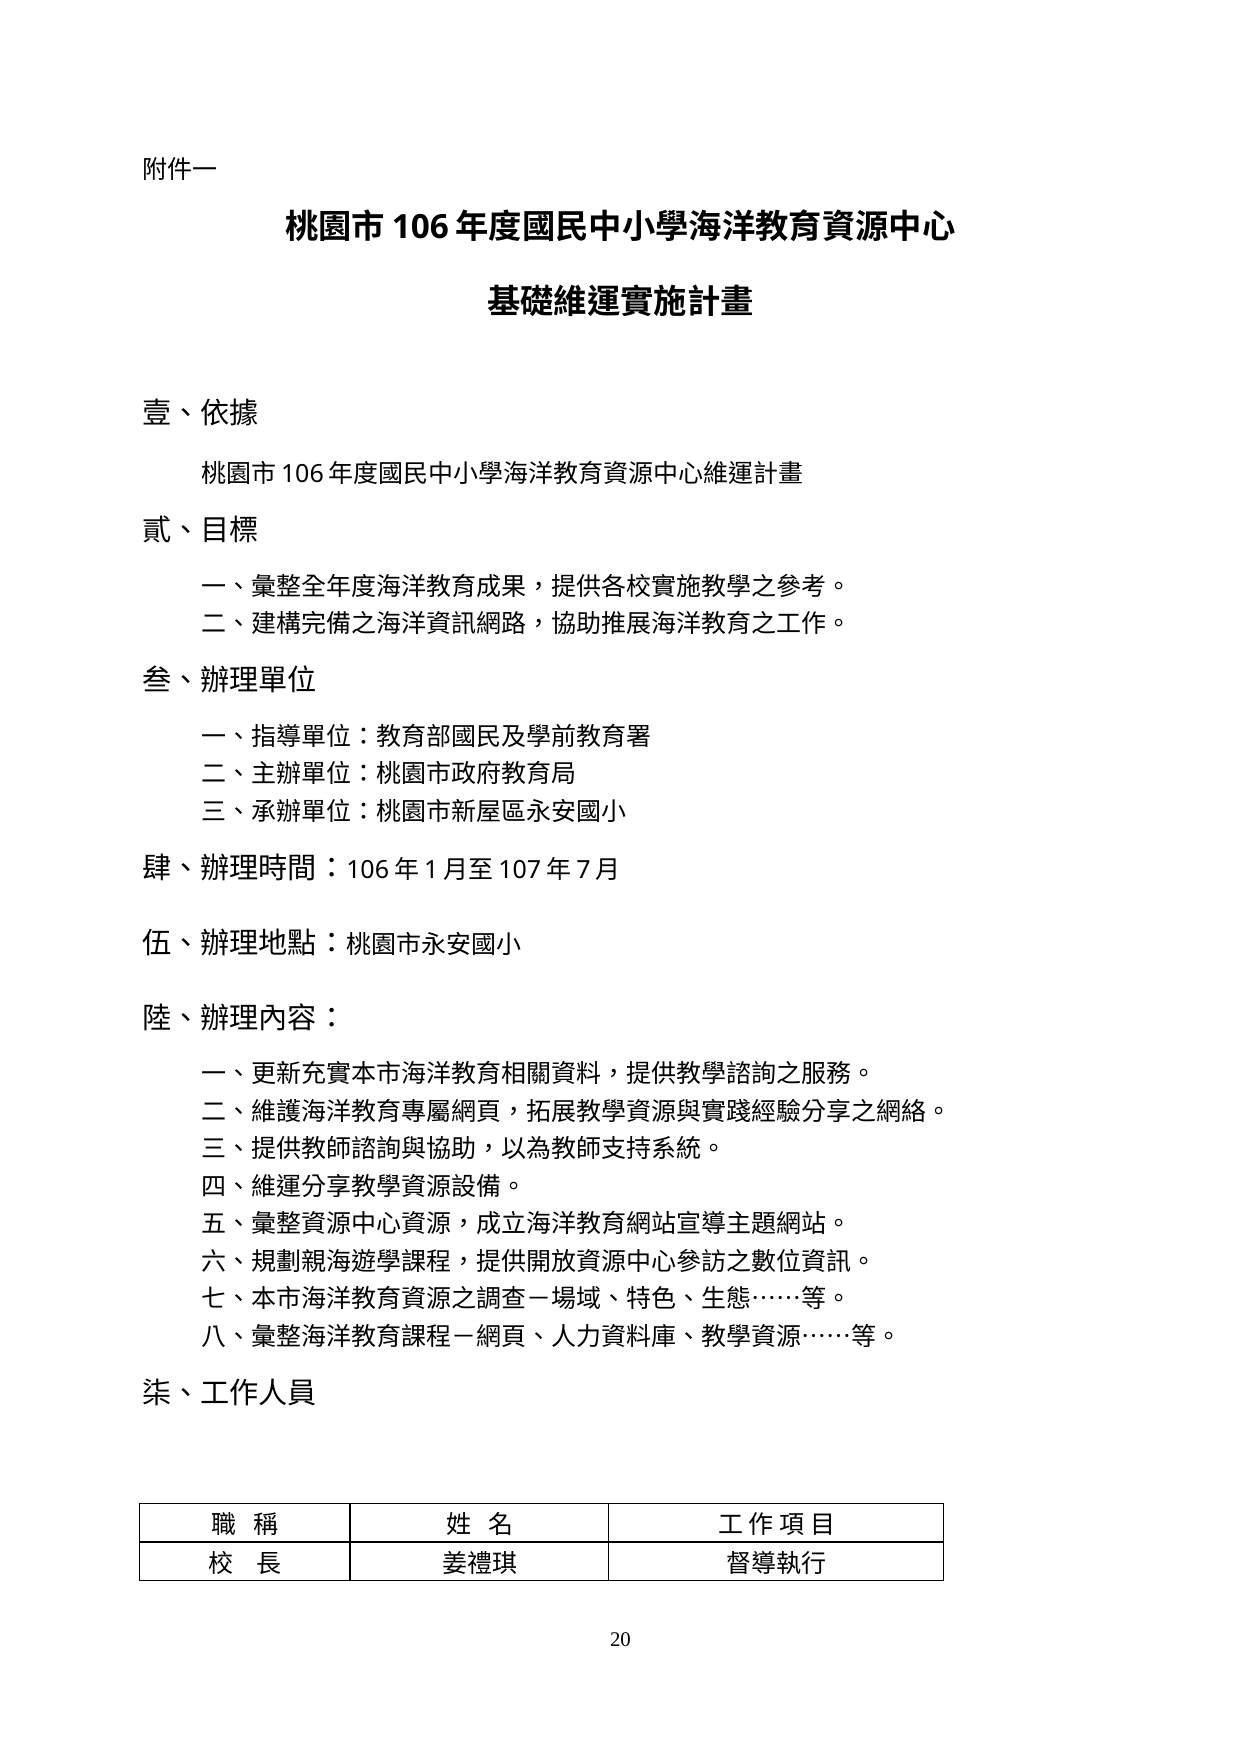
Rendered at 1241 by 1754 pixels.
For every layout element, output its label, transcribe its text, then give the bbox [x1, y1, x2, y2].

text 五、彙整資源中心資源，成立海洋教育網站宣導主題網站。 [201, 1203, 1098, 1240]
text 三、提供教師諮詢與協助，以為教師支持系統。 [201, 1128, 1098, 1165]
text 陸、辦理內容： [142, 978, 1098, 1053]
text 叁、辦理單位 [142, 640, 1098, 715]
text 一、指導單位：教育部國民及學前教育署 [201, 715, 1098, 753]
text 柒、工作人員 [142, 1353, 1098, 1428]
text 貳、目標 [142, 490, 1098, 565]
text 六、規劃親海遊學課程，提供開放資源中心參訪之數位資訊。 [201, 1240, 1098, 1278]
text 桃園市106年度國民中小學海洋教育資源中心 [142, 186, 1098, 261]
text 二、維護海洋教育專屬網頁，拓展教學資源與實踐經驗分享之網絡。 [201, 1090, 1098, 1128]
text 肆、辦理時間：106年1月至107年7月 [142, 828, 1098, 903]
table_header 姓 名 [351, 1504, 608, 1541]
text 七、本市海洋教育資源之調查－場域、特色、生態……等。 [201, 1278, 1098, 1315]
text 附件一 [142, 149, 1098, 186]
table_cell 督導執行 [609, 1543, 943, 1580]
text 基礎維運實施計畫 [142, 261, 1098, 336]
table_cell 姜禮琪 [351, 1543, 608, 1580]
text 壹、依據 [142, 374, 1098, 449]
table_cell 校 長 [140, 1543, 349, 1580]
text 伍、辦理地點：桃園市永安國小 [142, 903, 1098, 978]
text 四、維運分享教學資源設備。 [201, 1165, 1098, 1203]
text 三、承辦單位：桃園市新屋區永安國小 [201, 790, 1098, 828]
text 二、建構完備之海洋資訊網路，協助推展海洋教育之工作。 [201, 603, 1098, 640]
text 一、彙整全年度海洋教育成果，提供各校實施教學之參考。 [201, 565, 1098, 603]
text 八、彙整海洋教育課程－網頁、人力資料庫、教學資源……等。 [201, 1315, 1098, 1353]
text 桃園市106年度國民中小學海洋教育資源中心維運計畫 [201, 449, 1098, 490]
table_header 工 作 項 目 [609, 1504, 943, 1541]
table_header 職 稱 [140, 1504, 349, 1541]
text 二、主辦單位：桃園市政府教育局 [201, 753, 1098, 790]
text 一、更新充實本市海洋教育相關資料，提供教學諮詢之服務。 [201, 1053, 1098, 1090]
